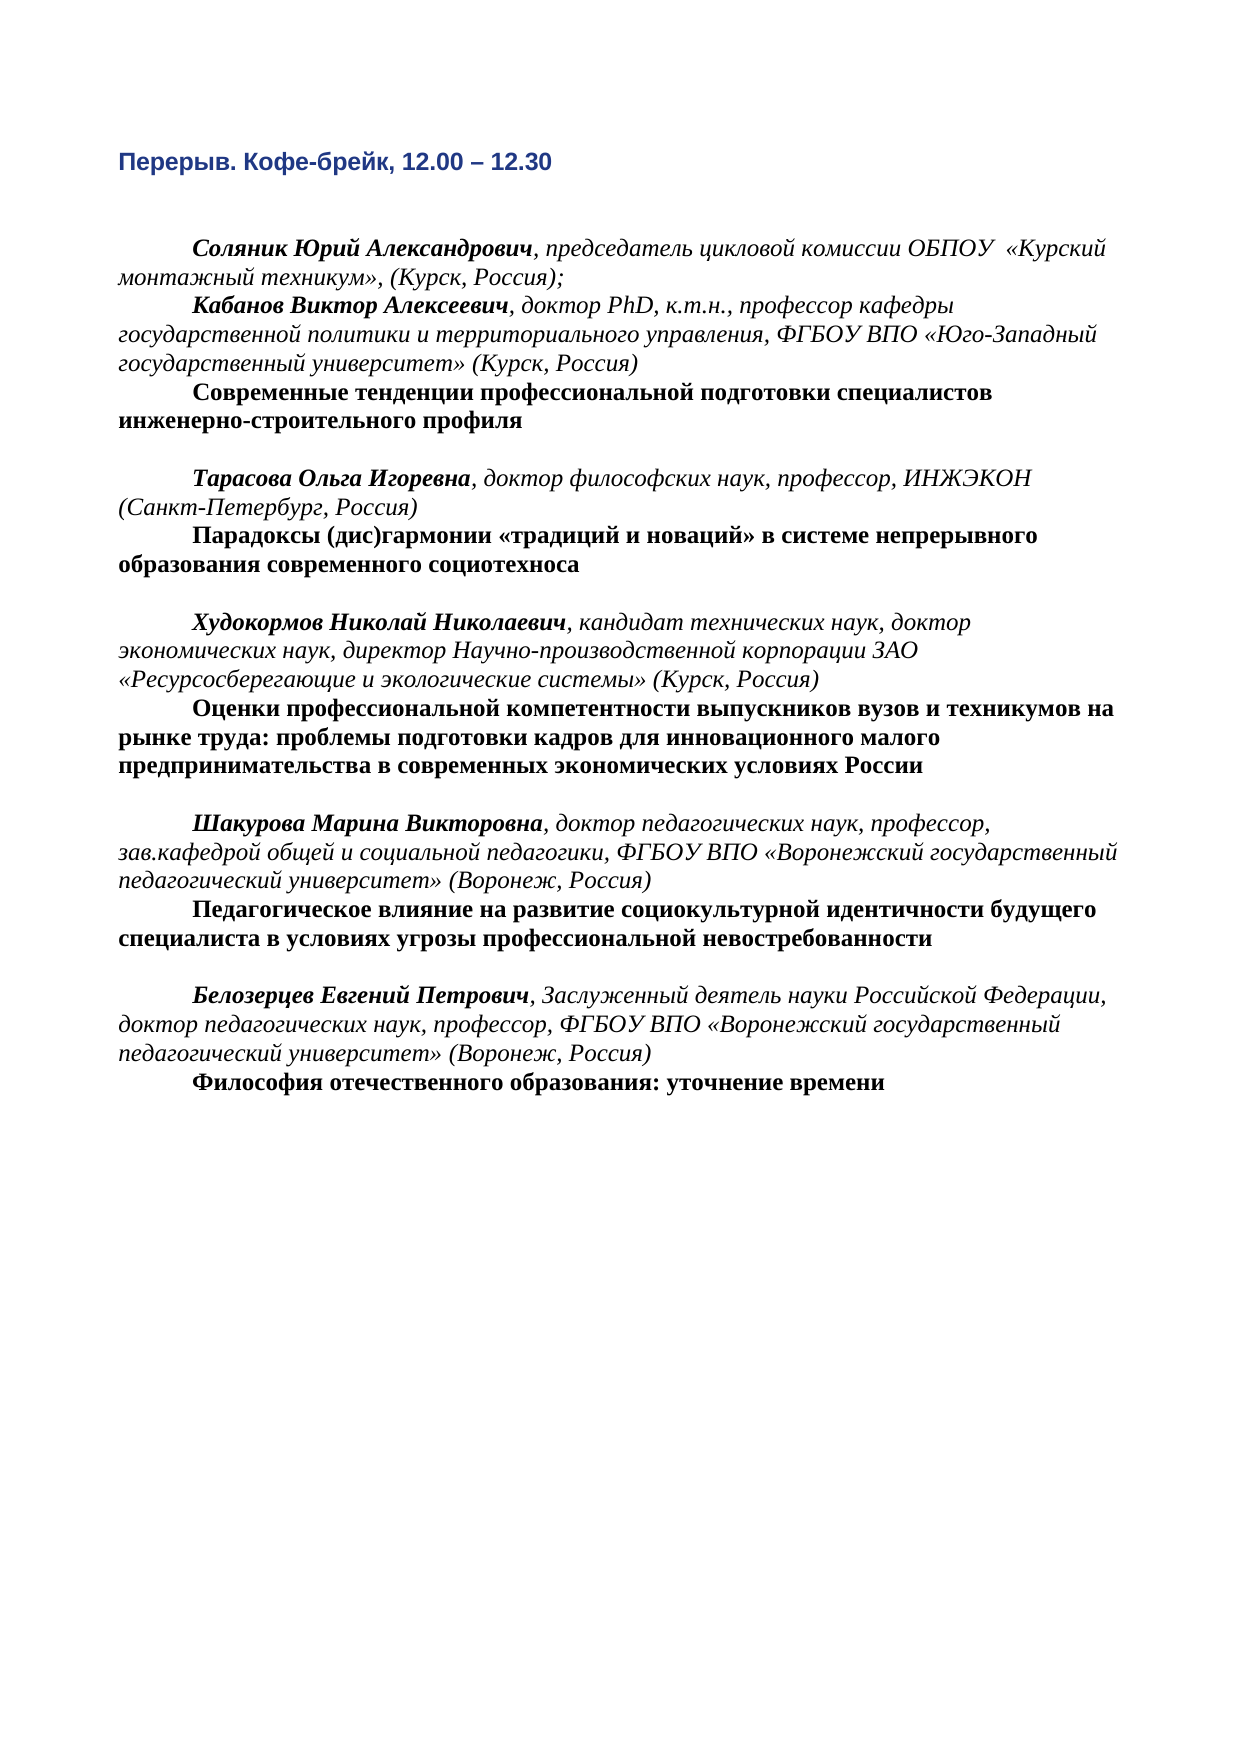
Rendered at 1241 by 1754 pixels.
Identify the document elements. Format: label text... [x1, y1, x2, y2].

text Белозерцев Евгений Петрович, Заслуженный деятель науки Российской Федерации, доктор педагогических наук, профессор, ФГБОУ ВПО «Воронежский государственный педагогический университет» (Воронеж, Россия) [118, 981, 1122, 1067]
text Педагогическое влияние на развитие социокультурной идентичности будущего специалиста в условиях угрозы профессиональной невостребованности [118, 894, 1122, 952]
text Кабанов Виктор Алексеевич, доктор PhD, к.т.н., профессор кафедры государственной политики и территориального управления, ФГБОУ ВПО «Юго-Западный государственный университет» (Курск, Россия) [118, 291, 1122, 377]
text Парадоксы (дис)гармонии «традиций и новаций» в системе непрерывного образования современного социотехноса [118, 521, 1122, 578]
text Худокормов Николай Николаевич, кандидат технических наук, доктор экономических наук, директор Научно-производственной корпорации ЗАО «Ресурсосберегающие и экологические системы» (Курск, Россия) [118, 607, 1122, 693]
text Оценки профессиональной компетентности выпускников вузов и техникумов на рынке труда: проблемы подготовки кадров для инновационного малого предпринимательства в современных экономических условиях России [118, 693, 1122, 779]
text Философия отечественного образования: уточнение времени [118, 1067, 1122, 1096]
text Шакурова Марина Викторовна, доктор педагогических наук, профессор, зав.кафедрой общей и социальной педагогики, ФГБОУ ВПО «Воронежский государственный педагогический университет» (Воронеж, Россия) [118, 808, 1122, 894]
text Тарасова Ольга Игоревна, доктор философских наук, профессор, ИНЖЭКОН (Санкт-Петербург, Россия) [118, 463, 1122, 521]
text Соляник Юрий Александрович, председатель цикловой комиссии ОБПОУ «Курский монтажный техникум», (Курск, Россия); [118, 233, 1122, 291]
text Современные тенденции профессиональной подготовки специалистов инженерно-строительного профиля [118, 377, 1122, 434]
text Перерыв. Кофе-брейк, 12.00 – 12.30 [118, 147, 1122, 176]
